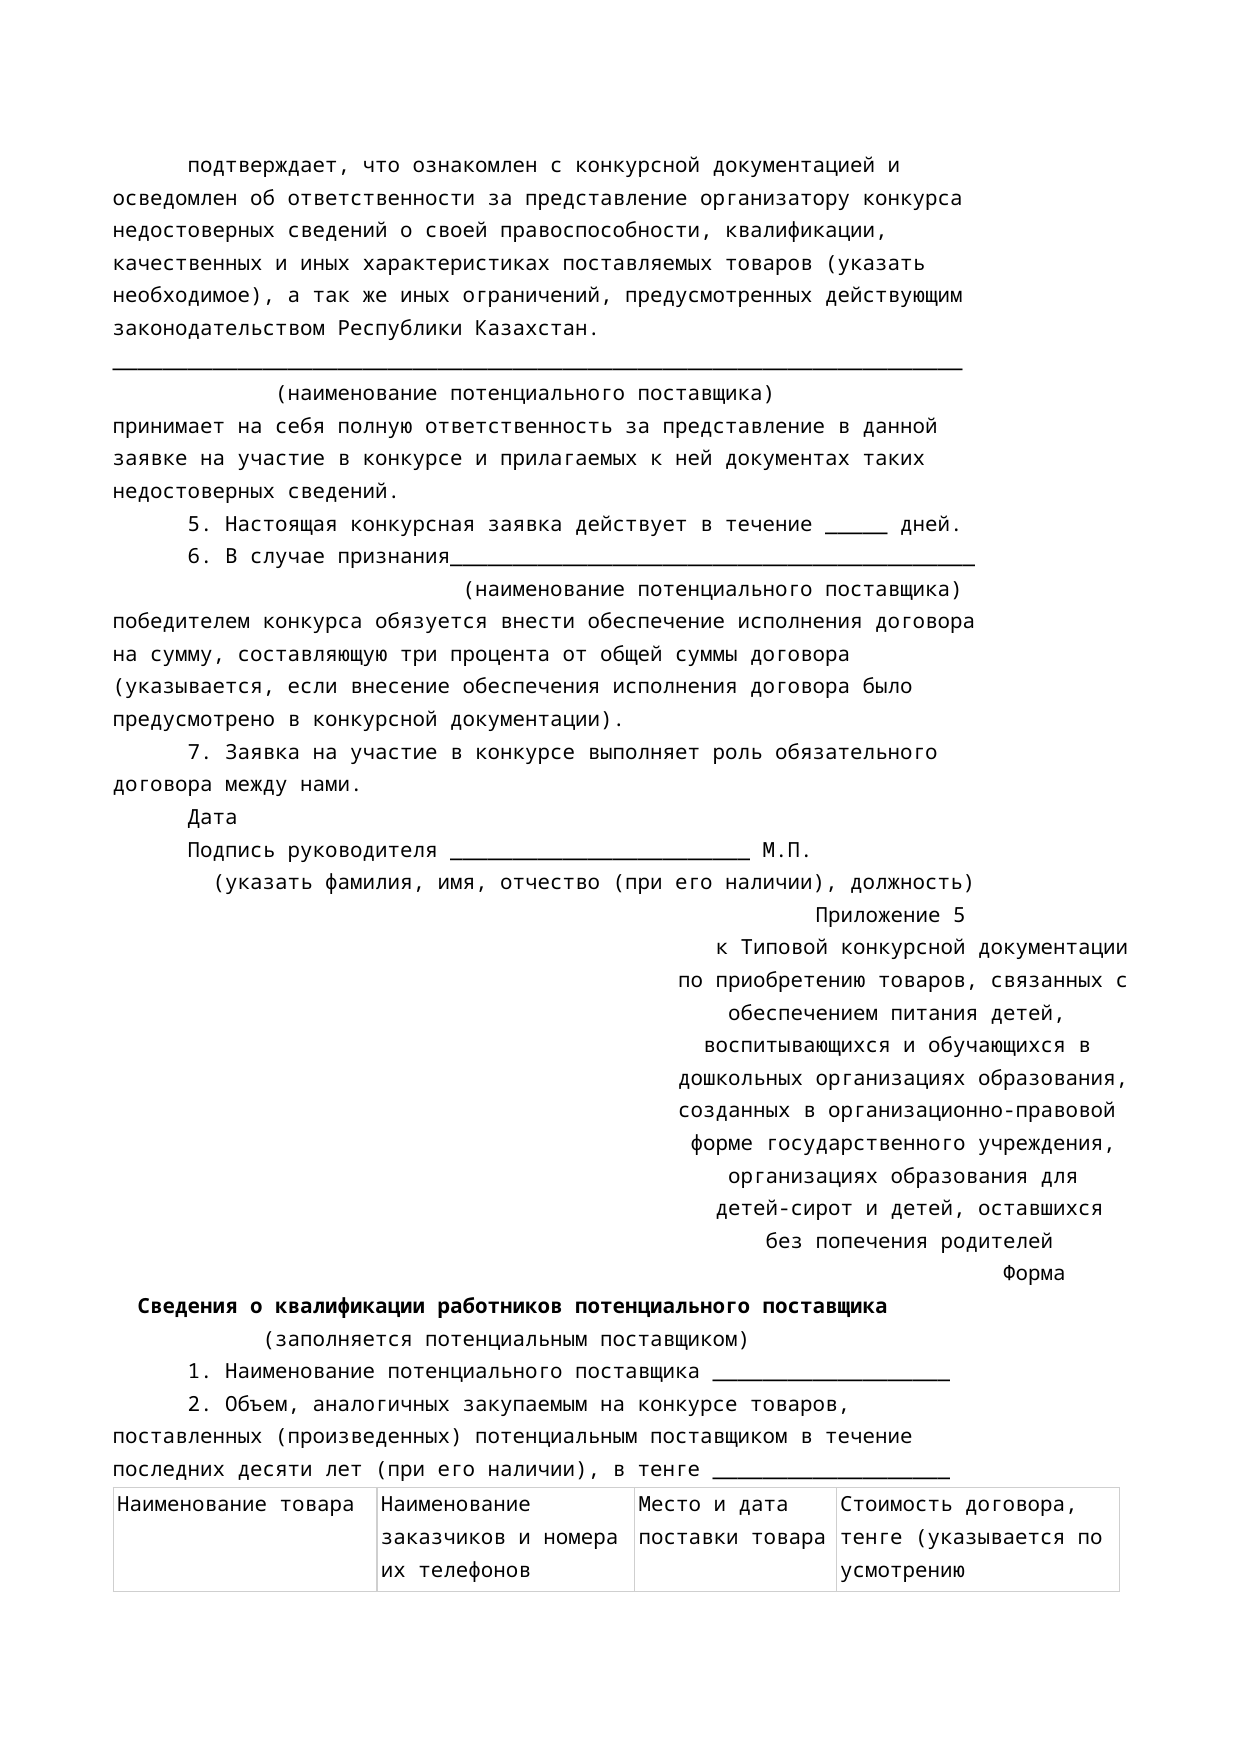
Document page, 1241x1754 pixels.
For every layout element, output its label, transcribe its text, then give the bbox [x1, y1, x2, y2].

text Дата Подпись руководителя ________________________ М.П. (указать фамилия, имя, отчество (при его наличии), должность) [112, 802, 1128, 896]
text 1. Наименование потенциального поставщика ___________________ 2. Объем, аналогичных закупаемым на конкурсе товаров, поставленных (произведенных) потенциальным поставщиком в течение последних десяти лет (при его наличии), в тенге ___________________ [112, 1356, 1128, 1483]
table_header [837, 1488, 1119, 1591]
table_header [378, 1488, 634, 1591]
text Приложение 5 к Типовой конкурсной документации по приобретению товаров, связанных с обеспечением питания детей, воспитывающихся и обучающихся в дошкольных организациях образования, созданных в организационно-правовой форме государственного учреждения, организациях образования для детей-сирот и детей, оставшихся без попечения родителей [112, 900, 1128, 1254]
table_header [635, 1488, 836, 1591]
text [112, 150, 1128, 798]
text Сведения о квалификации работников потенциального поставщика (заполняется потенциальным поставщиком) [112, 1291, 1128, 1352]
text Форма [112, 1258, 1128, 1287]
table_header Наименование товара [114, 1488, 376, 1591]
